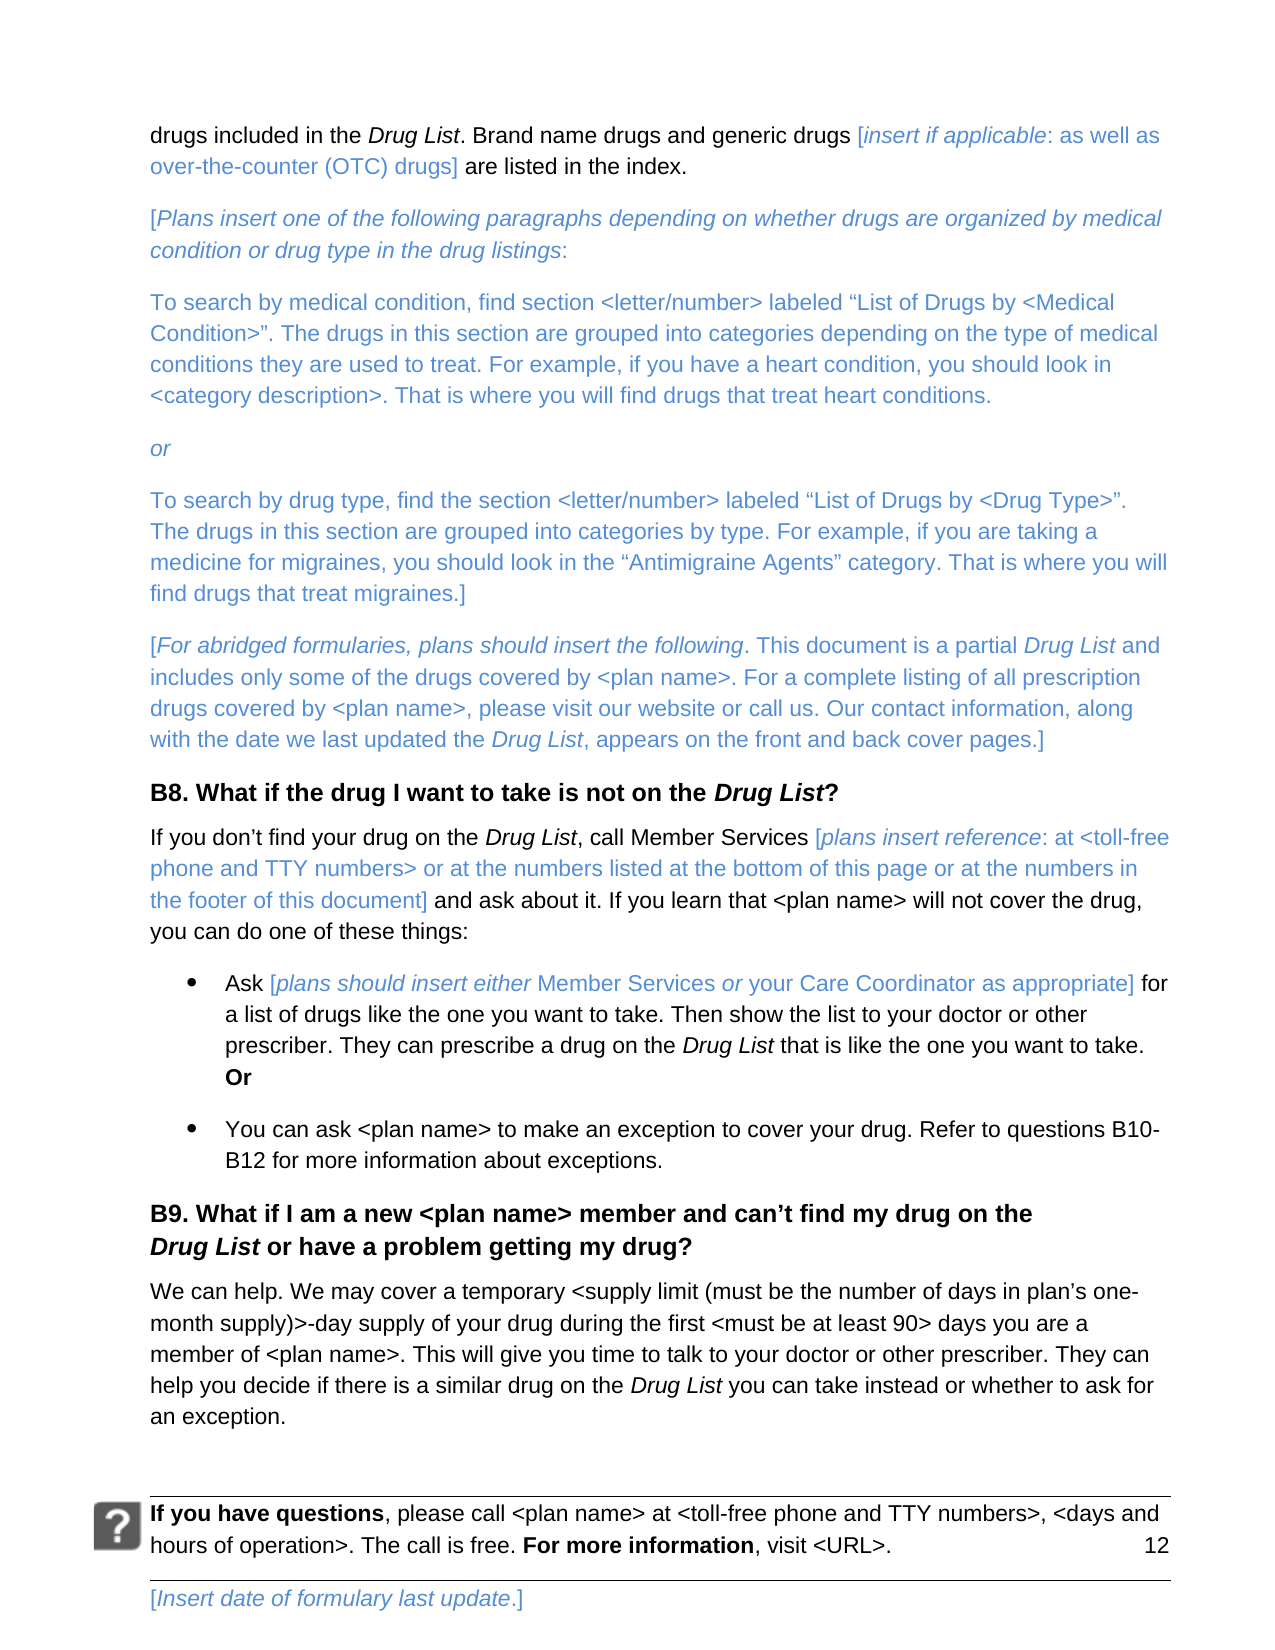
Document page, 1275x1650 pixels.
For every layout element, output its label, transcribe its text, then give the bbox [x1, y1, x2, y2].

text or [150, 431, 1171, 462]
list You can ask <plan name> to make an exception to cover your drug. Refer to questions B10-B12 for more information about exceptions. [187, 1112, 1171, 1175]
text [For abridged formularies, plans should insert the following. This document is a partial Drug List and includes only some of the drugs covered by <plan name>. For a complete listing of all prescription drugs covered by <plan name>, please visit our website or call us. Our contact information, along with the date we last updated the Drug List, appears on the front and back cover pages.] [150, 629, 1171, 754]
picture [93, 1501, 143, 1552]
subtitle B8. What if the drug I want to take is not on the Drug List? [150, 775, 1096, 808]
list Ask [plans should insert either Member Services or your Care Coordinator as appropriate] for a list of drugs like the one you want to take. Then show the list to your doctor or other prescriber. They can prescribe a drug on the Drug List that is like the one you want to take. Or [187, 966, 1171, 1091]
text To search by drug type, find the section <letter/number> labeled “List of Drugs by <Drug Type>”. The drugs in this section are grouped into categories by type. For example, if you are taking a medicine for migraines, you should look in the “Antimigraine Agents” category. That is where you will find drugs that treat migraines.] [150, 483, 1171, 608]
text [Plans insert one of the following paragraphs depending on whether drugs are organized by medical condition or drug type in the drug listings: [150, 202, 1171, 264]
text To search by medical condition, find section <letter/number> labeled “List of Drugs by <Medical Condition>”. The drugs in this section are grouped into categories depending on the type of medical conditions they are used to treat. For example, if you have a heart condition, you should look in <category description>. That is where you will find drugs that treat heart conditions. [150, 285, 1171, 410]
text If you don’t find your drug on the Drug List, call Member Services [plans insert reference: at <toll-free phone and TTY numbers> or at the numbers listed at the bottom of this page or at the numbers in the footer of this document] and ask about it. If you learn that <plan name> will not cover the drug, you can do one of these things: [150, 821, 1171, 946]
subtitle B9. What if I am a new <plan name> member and can’t find my drug on the Drug List or have a problem getting my drug? [150, 1196, 1096, 1262]
text We can help. We may cover a temporary <supply limit (must be the number of days in plan’s one-month supply)>-day supply of your drug during the first <must be at least 90> days you are a member of <plan name>. This will give you time to talk to your doctor or other prescriber. They can help you decide if there is a similar drug on the Drug List you can take instead or whether to ask for an exception. [150, 1275, 1171, 1431]
